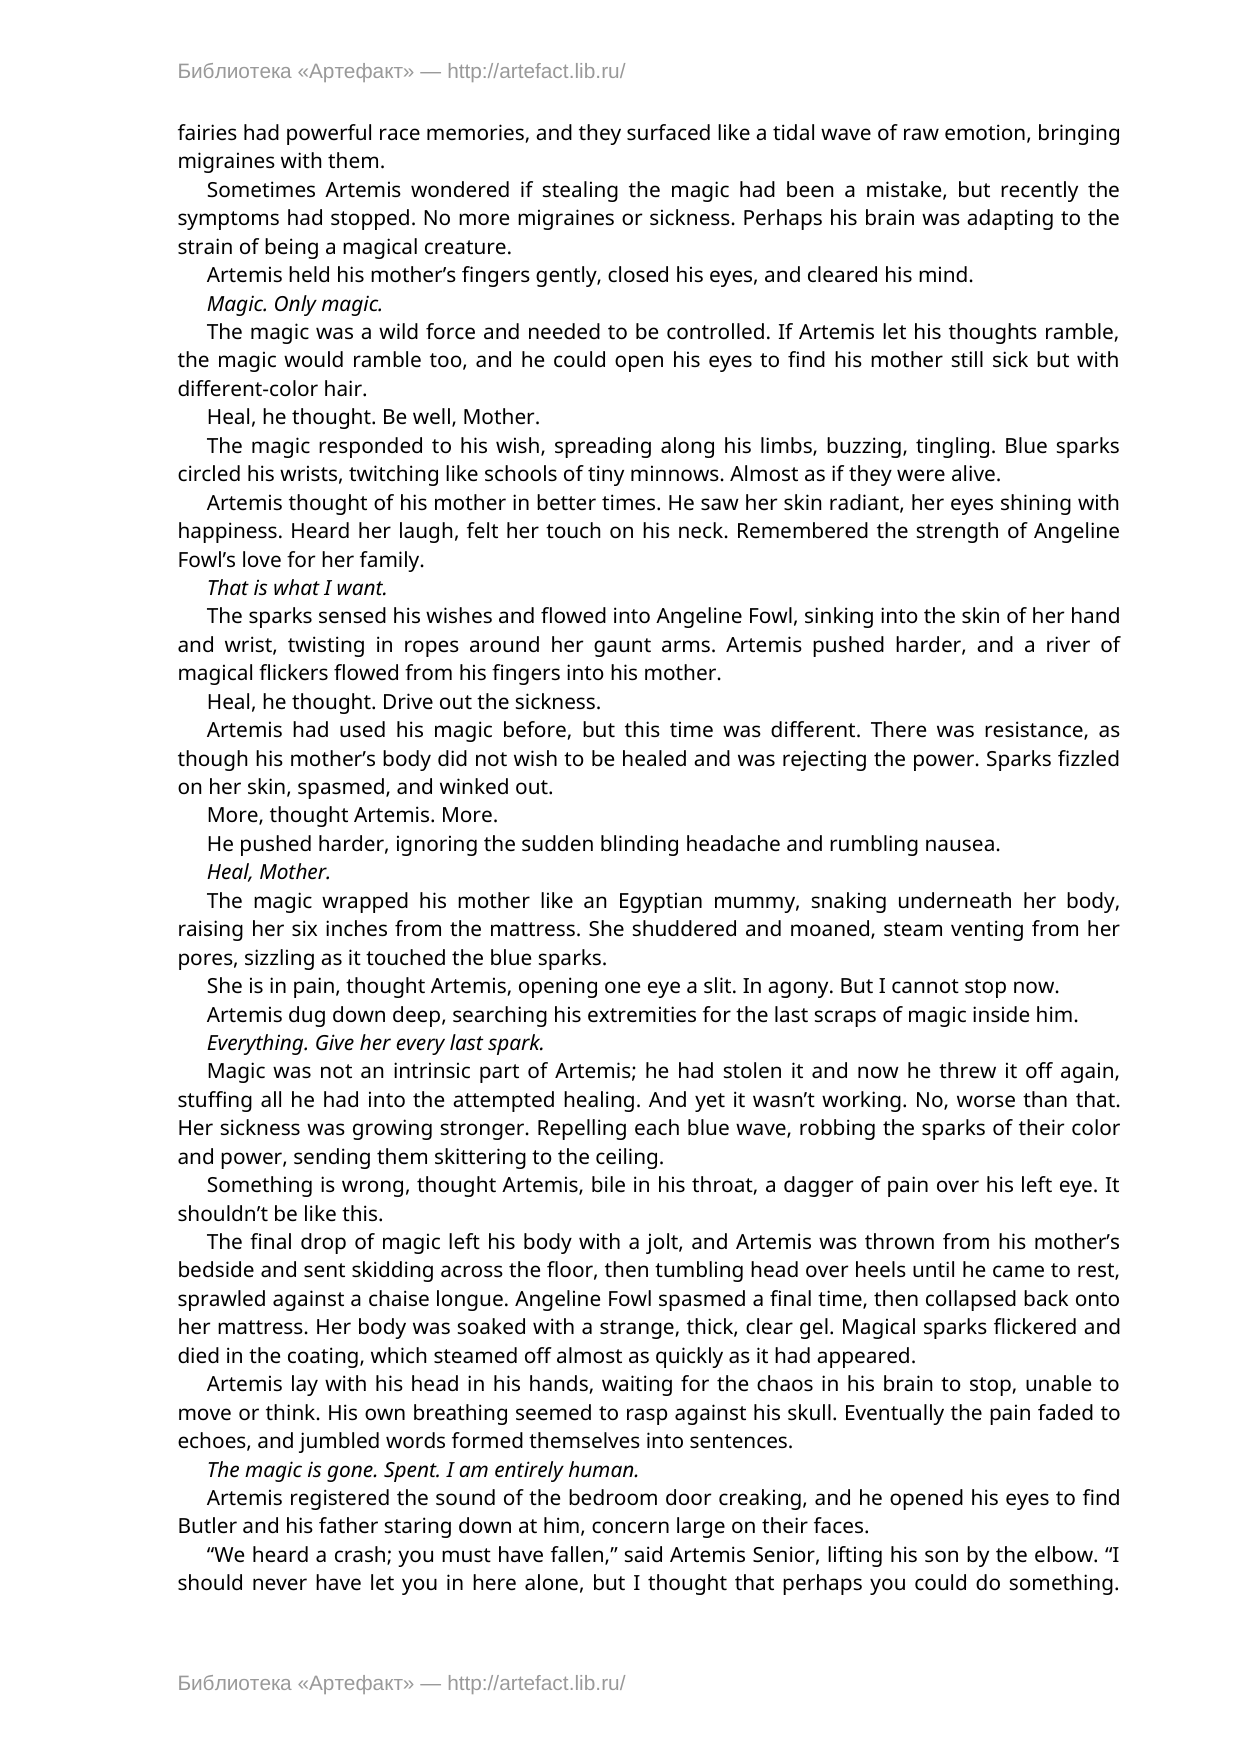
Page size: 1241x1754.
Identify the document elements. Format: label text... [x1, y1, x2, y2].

text More, thought Artemis. More. [177, 801, 1122, 829]
text The sparks sensed his wishes and flowed into Angeline Fowl, sinking into the skin of her hand and wrist, twisting in ropes around her gaunt arms. Artemis pushed harder, and a river of magical flickers flowed from his fingers into his mother. [177, 602, 1122, 687]
text Magic. Only magic. [177, 289, 1122, 317]
text The magic was a wild force and needed to be controlled. If Artemis let his thoughts ramble, the magic would ramble too, and he could open his eyes to find his mother still sick but with different-color hair. [177, 317, 1122, 402]
text She is in pain, thought Artemis, opening one eye a slit. In agony. But I cannot stop now. [177, 971, 1122, 1000]
text Artemis dug down deep, searching his extremities for the last scraps of magic inside him. [177, 1000, 1122, 1028]
text Sometimes Artemis wondered if stealing the magic had been a mistake, but recently the symptoms had stopped. No more migraines or sickness. Perhaps his brain was adapting to the strain of being a magical creature. [177, 175, 1122, 260]
text That is what I want. [177, 573, 1122, 602]
text Heal, he thought. Drive out the sickness. [177, 687, 1122, 715]
text The magic is gone. Spent. I am entirely human. [177, 1455, 1122, 1483]
text The magic wrapped his mother like an Egyptian mummy, snaking underneath her body, raising her six inches from the mattress. She shuddered and moaned, steam venting from her pores, sizzling as it touched the blue sparks. [177, 886, 1122, 971]
text Everything. Give her every last spark. [177, 1028, 1122, 1057]
text Artemis registered the sound of the bedroom door creaking, and he opened his eyes to find Butler and his father staring down at him, concern large on their faces. [177, 1483, 1122, 1540]
text Heal, he thought. Be well, Mother. [177, 402, 1122, 431]
text Artemis thought of his mother in better times. He saw her skin radiant, her eyes shining with happiness. Heard her laugh, felt her touch on his neck. Remembered the strength of Angeline Fowl’s love for her family. [177, 488, 1122, 573]
text Magic was not an intrinsic part of Artemis; he had stolen it and now he threw it off again, stuffing all he had into the attempted healing. And yet it wasn’t working. No, worse than that. Her sickness was growing stronger. Repelling each blue wave, robbing the sparks of their color and power, sending them skittering to the ceiling. [177, 1057, 1122, 1170]
text Artemis lay with his head in his hands, waiting for the chaos in his brain to stop, unable to move or think. His own breathing seemed to rasp against his skull. Eventually the pain faded to echoes, and jumbled words formed themselves into sentences. [177, 1369, 1122, 1455]
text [177, 118, 1122, 175]
text He pushed harder, ignoring the sudden blinding headache and rumbling nausea. [177, 829, 1122, 857]
text Artemis held his mother’s fingers gently, closed his eyes, and cleared his mind. [177, 260, 1122, 289]
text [177, 1540, 1122, 1597]
text The final drop of magic left his body with a jolt, and Artemis was thrown from his mother’s bedside and sent skidding across the floor, then tumbling head over heels until he came to rest, sprawled against a chaise longue. Angeline Fowl spasmed a final time, then collapsed back onto her mattress. Her body was soaked with a strange, thick, clear gel. Magical sparks flickered and died in the coating, which steamed off almost as quickly as it had appeared. [177, 1227, 1122, 1369]
text Something is wrong, thought Artemis, bile in his throat, a dagger of pain over his left eye. It shouldn’t be like this. [177, 1170, 1122, 1227]
text Heal, Mother. [177, 857, 1122, 886]
text The magic responded to his wish, spreading along his limbs, buzzing, tingling. Blue sparks circled his wrists, twitching like schools of tiny minnows. Almost as if they were alive. [177, 431, 1122, 488]
text Artemis had used his magic before, but this time was different. There was resistance, as though his mother’s body did not wish to be healed and was rejecting the power. Sparks fizzled on her skin, spasmed, and winked out. [177, 715, 1122, 801]
